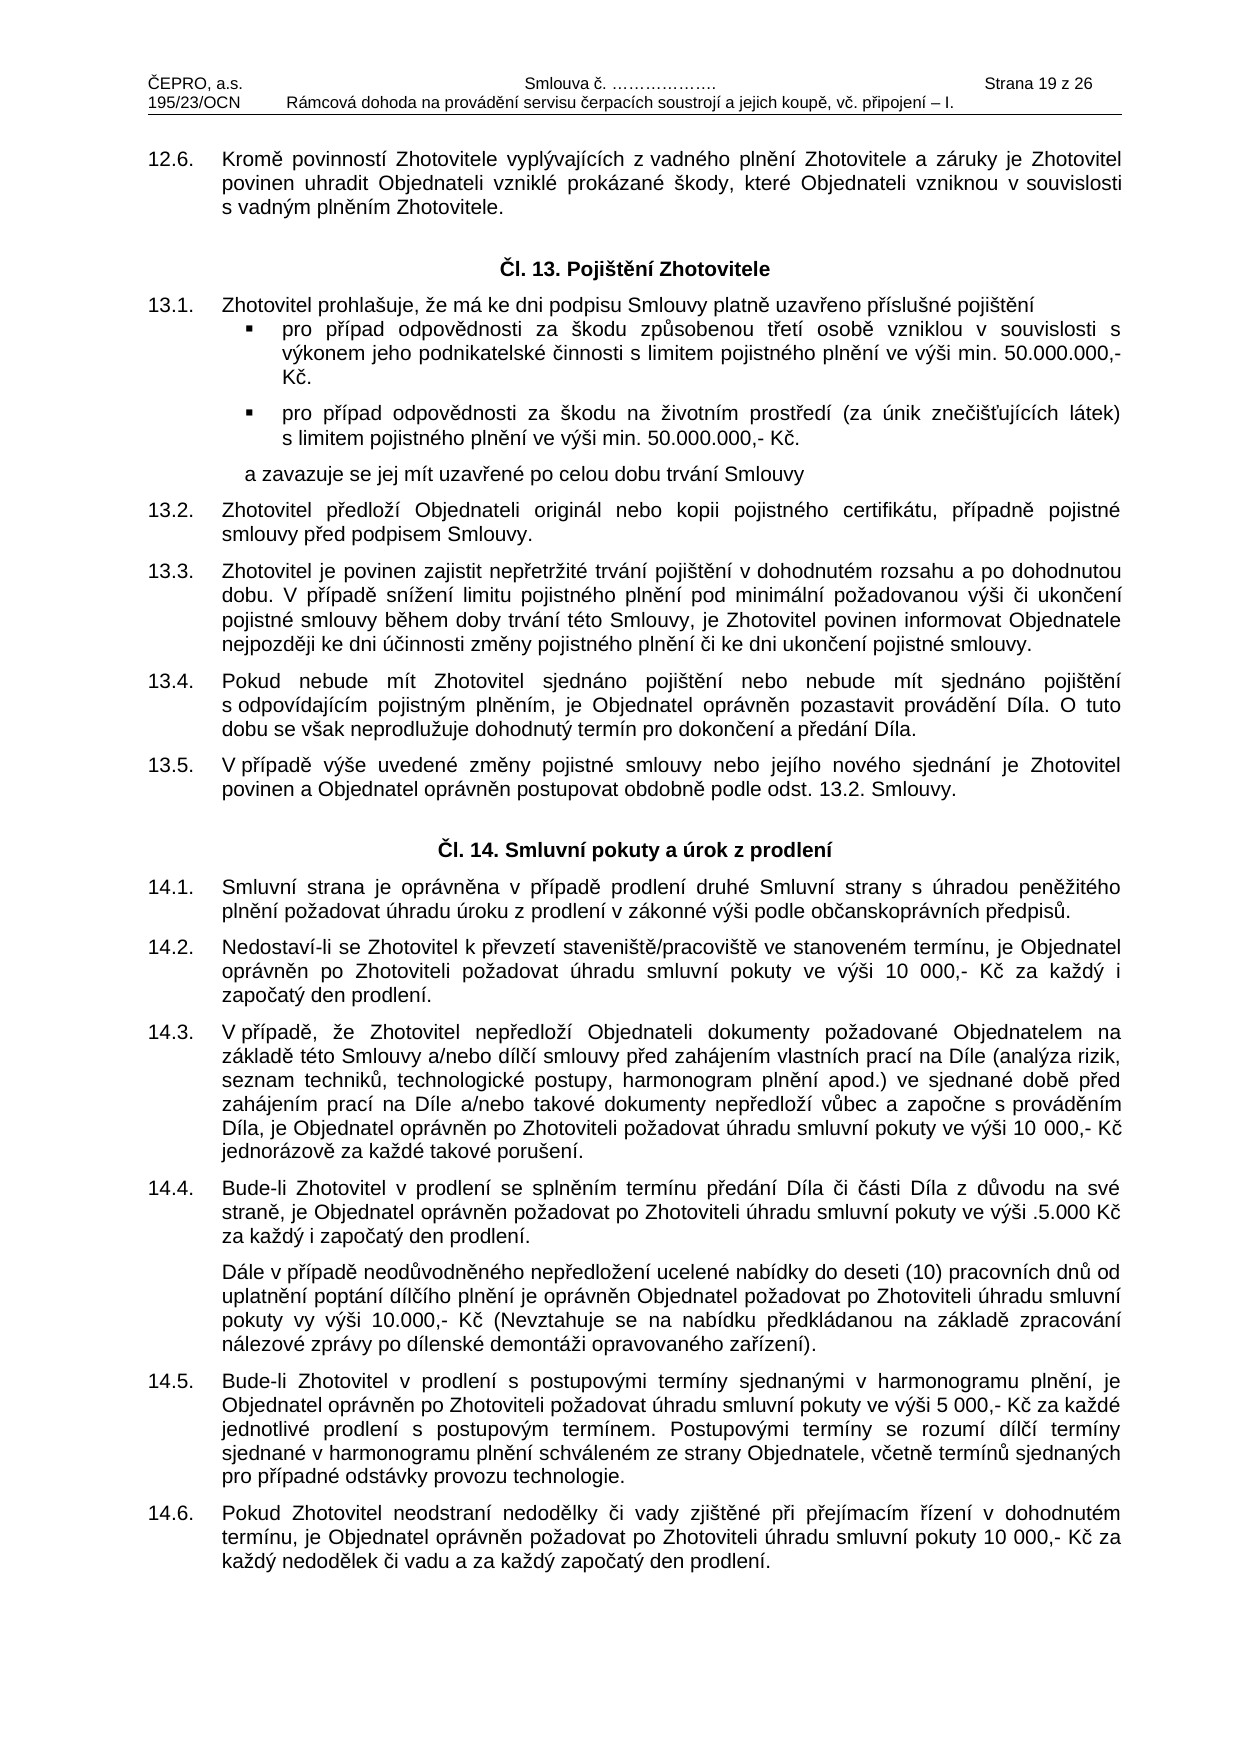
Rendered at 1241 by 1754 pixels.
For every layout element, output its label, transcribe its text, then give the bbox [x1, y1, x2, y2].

text Smluvní strana je oprávněna v případě prodlení druhé Smluvní strany s úhradou peněžitého plnění požadovat úhradu úroku z prodlení v zákonné výši podle občanskoprávních předpisů. [148, 875, 1122, 923]
text Pokud nebude mít Zhotovitel sjednáno pojištění nebo nebude mít sjednáno pojištění s odpovídajícím pojistným plněním, je Objednatel oprávněn pozastavit provádění Díla. O tuto dobu se však neprodlužuje dohodnutý termín pro dokončení a předání Díla. [148, 668, 1122, 740]
text Zhotovitel prohlašuje, že má ke dni podpisu Smlouvy platně uzavřeno příslušné pojištění [148, 293, 1122, 317]
list pro případ odpovědnosti za škodu způsobenou třetí osobě vzniklou v souvislosti s výkonem jeho podnikatelské činnosti s limitem pojistného plnění ve výši min. 50.000.000,- Kč. [244, 317, 1122, 389]
text Bude-li Zhotovitel v prodlení se splněním termínu předání Díla či části Díla z důvodu na své straně, je Objednatel oprávněn požadovat po Zhotoviteli úhradu smluvní pokuty ve výši .5.000 Kč za každý i započatý den prodlení. [148, 1176, 1122, 1248]
text Kromě povinností Zhotovitele vyplývajících z vadného plnění Zhotovitele a záruky je Zhotovitel povinen uhradit Objednateli vzniklé prokázané škody, které Objednateli vzniknou v souvislosti s vadným plněním Zhotovitele. [148, 147, 1122, 219]
text Pokud Zhotovitel neodstraní nedodělky či vady zjištěné při přejímacím řízení v dohodnutém termínu, je Objednatel oprávněn požadovat po Zhotoviteli úhradu smluvní pokuty 10 000,- Kč za každý nedodělek či vadu a za každý započatý den prodlení. [148, 1501, 1122, 1573]
list Dále v případě neodůvodněného nepředložení ucelené nabídky do deseti (10) pracovních dnů od uplatnění poptání dílčího plnění je oprávněn Objednatel požadovat po Zhotoviteli úhradu smluvní pokuty vy výši 10.000,- Kč (Nevztahuje se na nabídku předkládanou na základě zpracování nálezové zprávy po dílenské demontáži opravovaného zařízení). [222, 1260, 1122, 1356]
text Zhotovitel předloží Objednateli originál nebo kopii pojistného certifikátu, případně pojistné smlouvy před podpisem Smlouvy. [148, 498, 1122, 546]
text Smluvní pokuty a úrok z prodlení [148, 838, 1122, 862]
list pro případ odpovědnosti za škodu na životním prostředí (za únik znečišťujících látek) s limitem pojistného plnění ve výši min. 50.000.000,- Kč. [244, 401, 1122, 449]
text V případě, že Zhotovitel nepředloží Objednateli dokumenty požadované Objednatelem na základě této Smlouvy a/nebo dílčí smlouvy před zahájením vlastních prací na Díle (analýza rizik, seznam techniků, technologické postupy, harmonogram plnění apod.) ve sjednané době před zahájením prací na Díle a/nebo takové dokumenty nepředloží vůbec a započne s prováděním Díla, je Objednatel oprávněn po Zhotoviteli požadovat úhradu smluvní pokuty ve výši 10 000,- Kč jednorázově za každé takové porušení. [148, 1019, 1122, 1163]
text Nedostaví-li se Zhotovitel k převzetí staveniště/pracoviště ve stanoveném termínu, je Objednatel oprávněn po Zhotoviteli požadovat úhradu smluvní pokuty ve výši 10 000,- Kč za každý i započatý den prodlení. [148, 935, 1122, 1007]
text Zhotovitel je povinen zajistit nepřetržité trvání pojištění v dohodnutém rozsahu a po dohodnutou dobu. V případě snížení limitu pojistného plnění pod minimální požadovanou výši či ukončení pojistné smlouvy během doby trvání této Smlouvy, je Zhotovitel povinen informovat Objednatele nejpozději ke dni účinnosti změny pojistného plnění či ke dni ukončení pojistné smlouvy. [148, 559, 1122, 656]
text Pojištění Zhotovitele [148, 256, 1122, 280]
text Bude-li Zhotovitel v prodlení s postupovými termíny sjednanými v harmonogramu plnění, je Objednatel oprávněn po Zhotoviteli požadovat úhradu smluvní pokuty ve výši 5 000,- Kč za každé jednotlivé prodlení s postupovým termínem. Postupovými termíny se rozumí dílčí termíny sjednané v harmonogramu plnění schváleném ze strany Objednatele, včetně termínů sjednaných pro případné odstávky provozu technologie. [148, 1368, 1122, 1488]
text a zavazuje se jej mít uzavřené po celou dobu trvání Smlouvy [244, 462, 1122, 486]
text V případě výše uvedené změny pojistné smlouvy nebo jejího nového sjednání je Zhotovitel povinen a Objednatel oprávněn postupovat obdobně podle odst. 13.2. Smlouvy. [148, 753, 1122, 801]
